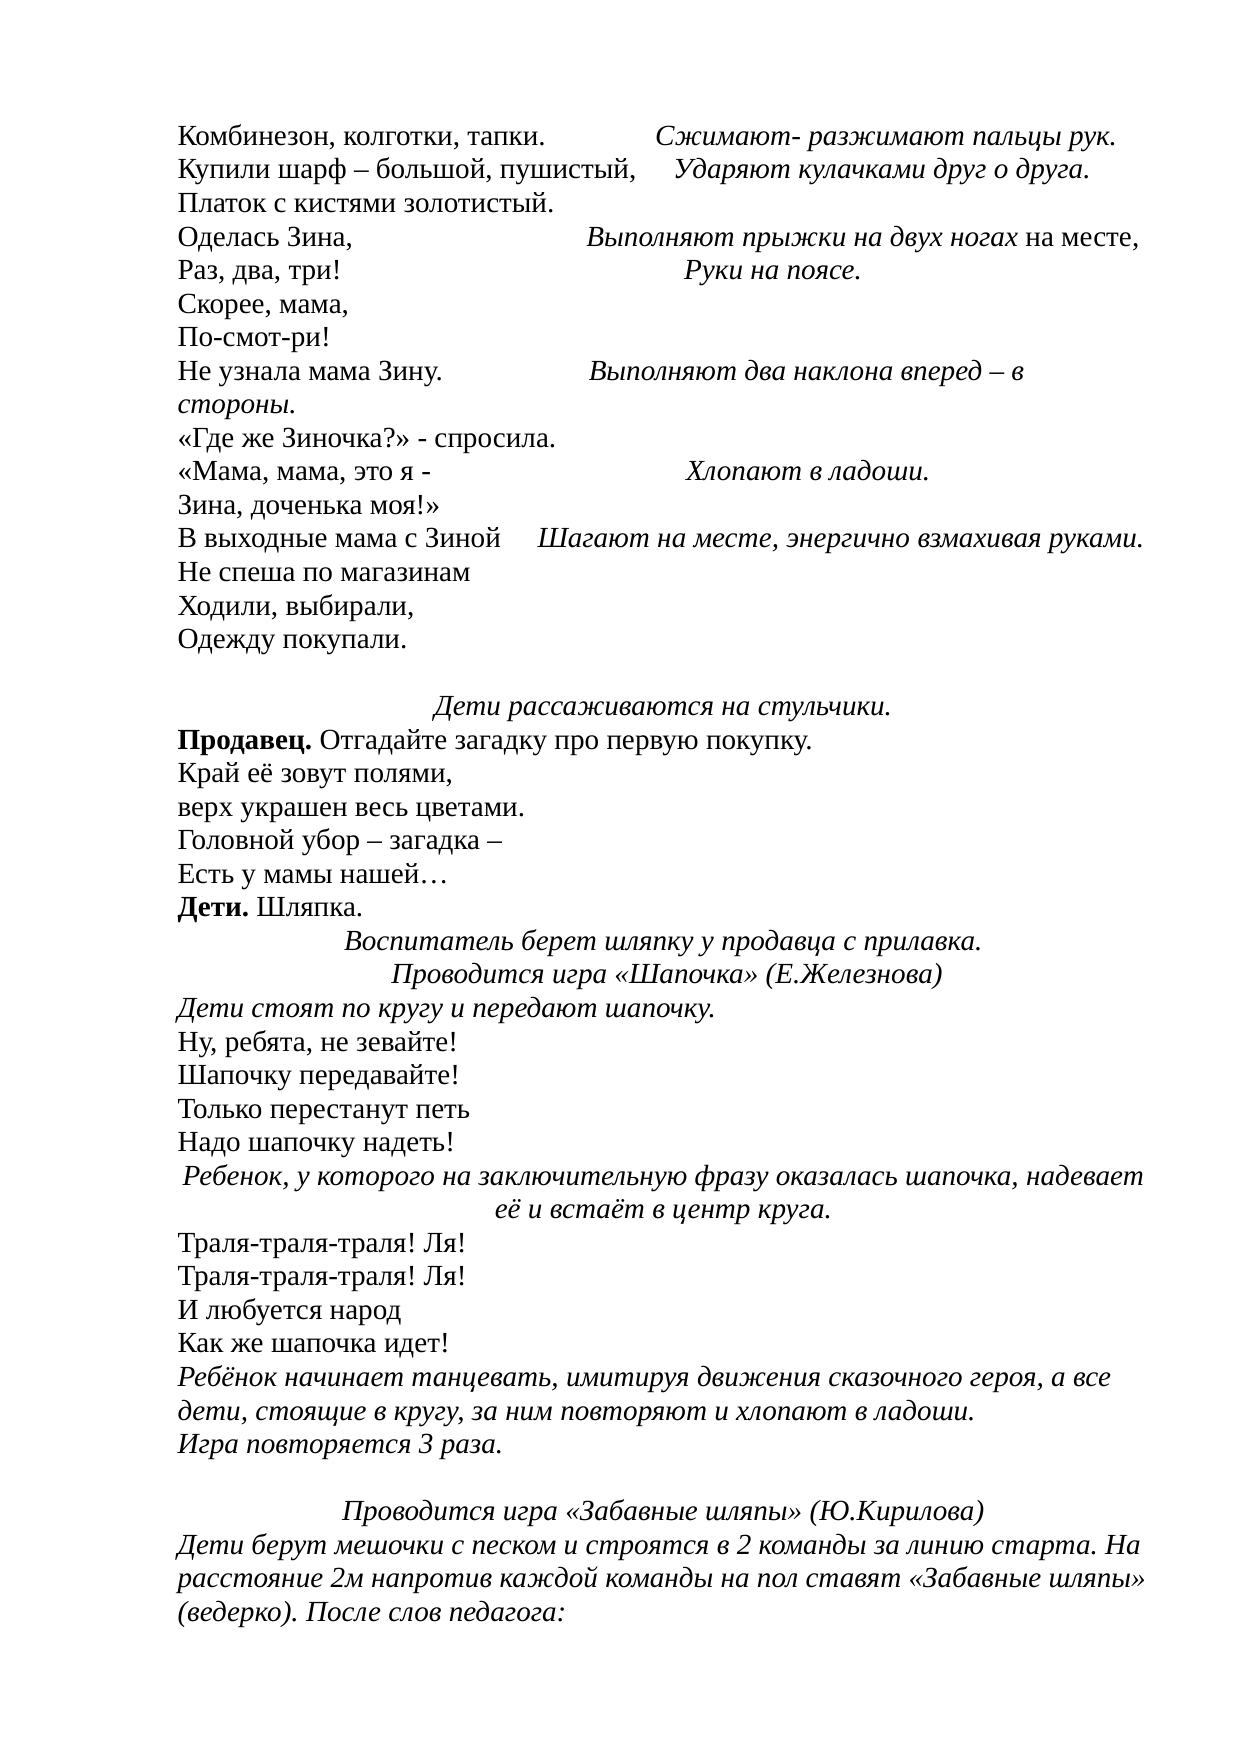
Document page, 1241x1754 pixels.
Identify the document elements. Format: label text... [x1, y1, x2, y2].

text Игра повторяется 3 раза. [177, 1426, 1152, 1460]
text Шапочку передавайте! [177, 1057, 1152, 1091]
text Траля-траля-траля! Ля! [177, 1225, 1152, 1258]
text Дети стоят по кругу и передают шапочку. [177, 990, 1152, 1024]
text Как же шапочка идет! [177, 1326, 1152, 1359]
text Ребенок, у которого на заключительную фразу оказалась шапочка, надевает её и встаёт в центр круга. [177, 1158, 1152, 1225]
text Купили шарф – большой, пушистый, Ударяют кулачками друг о друга. [177, 152, 1152, 185]
text «Мама, мама, это я - Хлопают в ладоши. [177, 453, 1152, 487]
text Надо шапочку надеть! [177, 1124, 1152, 1158]
text Головной убор – загадка – [177, 822, 1152, 856]
text Воспитатель берет шляпку у продавца с прилавка. [177, 923, 1152, 957]
text Не узнала мама Зину. Выполняют два наклона вперед – в стороны. [177, 353, 1152, 420]
text Комбинезон, колготки, тапки. Сжимают- разжимают пальцы рук. [177, 118, 1152, 152]
text Только перестанут петь [177, 1091, 1152, 1124]
text Дети. Шляпка. [177, 889, 1152, 923]
text Раз, два, три! Руки на поясе. [177, 252, 1152, 286]
text И любуется народ [177, 1292, 1152, 1326]
text Скорее, мама, [177, 286, 1152, 319]
text Дети берут мешочки с песком и строятся в 2 команды за линию старта. На расстояние 2м напротив каждой команды на пол ставят «Забавные шляпы» (ведерко). После слов педагога: [177, 1527, 1152, 1627]
text Платок с кистями золотистый. [177, 185, 1152, 219]
text Оделась Зина, Выполняют прыжки на двух ногах на месте, [177, 219, 1152, 252]
text Край её зовут полями, [177, 755, 1152, 789]
text верх украшен весь цветами. [177, 789, 1152, 822]
text Дети рассаживаются на стульчики. [177, 688, 1152, 722]
text Одежду покупали. [177, 621, 1152, 655]
text Продавец. Отгадайте загадку про первую покупку. [177, 722, 1152, 755]
text По-смот-ри! [177, 319, 1152, 353]
text Проводится игра «Забавные шляпы» (Ю.Кирилова) [177, 1493, 1152, 1527]
text Не спеша по магазинам [177, 554, 1152, 588]
text Ребёнок начинает танцевать, имитируя движения сказочного героя, а все дети, стоящие в кругу, за ним повторяют и хлопают в ладоши. [177, 1359, 1152, 1426]
text «Где же Зиночка?» - спросила. [177, 420, 1152, 453]
text Ходили, выбирали, [177, 588, 1152, 621]
text Ну, ребята, не зевайте! [177, 1024, 1152, 1057]
text Есть у мамы нашей… [177, 856, 1152, 889]
text В выходные мама с Зиной Шагают на месте, энергично взмахивая руками. [177, 521, 1152, 554]
text Проводится игра «Шапочка» (Е.Железнова) [177, 957, 1152, 990]
text Траля-траля-траля! Ля! [177, 1258, 1152, 1292]
text Зина, доченька моя!» [177, 487, 1152, 521]
